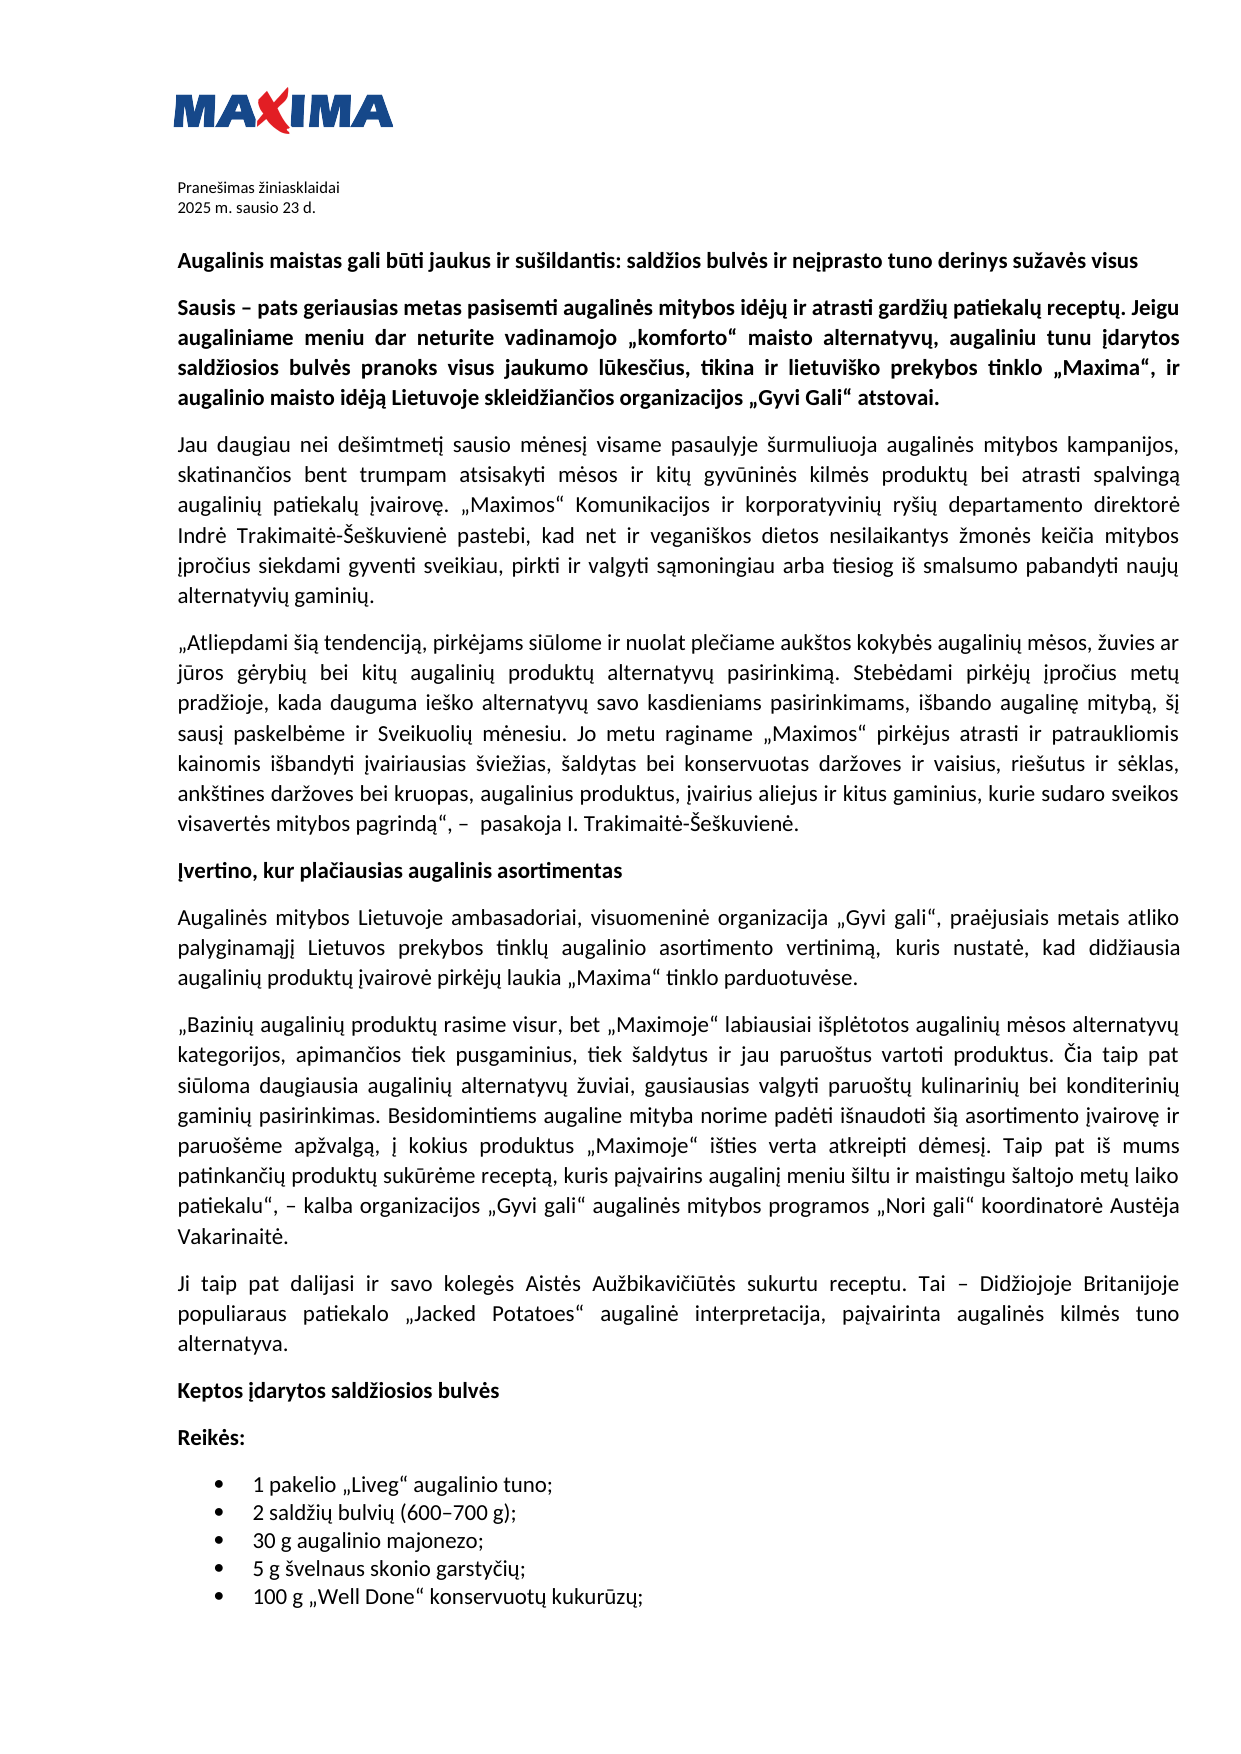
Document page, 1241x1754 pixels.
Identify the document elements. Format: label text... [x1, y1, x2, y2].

text Augalinis maistas gali būti jaukus ir sušildantis: saldžios bulvės ir neįprasto tuno derinys sužavės visus [177, 246, 1181, 274]
text Augalinės mitybos Lietuvoje ambasadoriai, visuomeninė organizacija „Gyvi gali“, praėjusiais metais atliko palyginamąjį Lietuvos prekybos tinklų augalinio asortimento vertinimą, kuris nustatė, kad didžiausia augalinių produktų įvairovė pirkėjų laukia „Maxima“ tinklo parduotuvėse. [177, 903, 1181, 992]
text Jau daugiau nei dešimtmetį sausio mėnesį visame pasaulyje šurmuliuoja augalinės mitybos kampanijos, skatinančios bent trumpam atsisakyti mėsos ir kitų gyvūninės kilmės produktų bei atrasti spalvingą augalinių patiekalų įvairovę. „Maximos“ Komunikacijos ir korporatyvinių ryšių departamento direktorė Indrė Trakimaitė-Šeškuvienė pastebi, kad net ir veganiškos dietos nesilaikantys žmonės keičia mitybos įpročius siekdami gyventi sveikiau, pirkti ir valgyti sąmoningiau arba tiesiog iš smalsumo pabandyti naujų alternatyvių gaminių. [177, 430, 1181, 609]
text Pranešimas žiniasklaidai [177, 177, 1181, 197]
list 1 pakelio „Liveg“ augalinio tuno; [215, 1470, 1181, 1498]
text „Atliepdami šią tendenciją, pirkėjams siūlome ir nuolat plečiame aukštos kokybės augalinių mėsos, žuvies ar jūros gėrybių bei kitų augalinių produktų alternatyvų pasirinkimą. Stebėdami pirkėjų įpročius metų pradžioje, kada dauguma ieško alternatyvų savo kasdieniams pasirinkimams, išbando augalinę mitybą, šį sausį paskelbėme ir Sveikuolių mėnesiu. Jo metu raginame „Maximos“ pirkėjus atrasti ir patraukliomis kainomis išbandyti įvairiausias šviežias, šaldytas bei konservuotas daržoves ir vaisius, riešutus ir sėklas, ankštines daržoves bei kruopas, augalinius produktus, įvairius aliejus ir kitus gaminius, kurie sudaro sveikos visavertės mitybos pagrindą“, – pasakoja I. Trakimaitė-Šeškuvienė. [177, 628, 1181, 837]
list 30 g augalinio majonezo; [215, 1526, 1181, 1554]
list 100 g „Well Done“ konservuotų kukurūzų; [215, 1582, 1181, 1610]
text Ji taip pat dalijasi ir savo kolegės Aistės Aužbikavičiūtės sukurtu receptu. Tai – Didžiojoje Britanijoje populiaraus patiekalo „Jacked Potatoes“ augalinė interpretacija, paįvairinta augalinės kilmės tuno alternatyva. [177, 1269, 1181, 1357]
text Sausis – pats geriausias metas pasisemti augalinės mitybos idėjų ir atrasti gardžių patiekalų receptų. Jeigu augaliniame meniu dar neturite vadinamojo „komforto“ maisto alternatyvų, augaliniu tunu įdarytos saldžiosios bulvės pranoks visus jaukumo lūkesčius, tikina ir lietuviško prekybos tinklo „Maxima“, ir augalinio maisto idėją Lietuvoje skleidžiančios organizacijos „Gyvi Gali“ atstovai. [177, 293, 1181, 411]
text Reikės: [177, 1423, 1181, 1451]
picture [173, 87, 394, 135]
text „Bazinių augalinių produktų rasime visur, bet „Maximoje“ labiausiai išplėtotos augalinių mėsos alternatyvų kategorijos, apimančios tiek pusgaminius, tiek šaldytus ir jau paruoštus vartoti produktus. Čia taip pat siūloma daugiausia augalinių alternatyvų žuviai, gausiausias valgyti paruoštų kulinarinių bei konditerinių gaminių pasirinkimas. Besidomintiems augaline mityba norime padėti išnaudoti šią asortimento įvairovę ir paruošėme apžvalgą, į kokius produktus „Maximoje“ išties verta atkreipti dėmesį. Taip pat iš mums patinkančių produktų sukūrėme receptą, kuris paįvairins augalinį meniu šiltu ir maistingu šaltojo metų laiko patiekalu“, – kalba organizacijos „Gyvi gali“ augalinės mitybos programos „Nori gali“ koordinatorė Austėja Vakarinaitė. [177, 1010, 1181, 1250]
text Keptos įdarytos saldžiosios bulvės [177, 1376, 1181, 1404]
text Įvertino, kur plačiausias augalinis asortimentas [177, 856, 1181, 884]
list 5 g švelnaus skonio garstyčių; [215, 1554, 1181, 1582]
list 2 saldžių bulvių (600–700 g); [215, 1498, 1181, 1526]
text 2025 m. sausio 23 d. [177, 197, 1181, 218]
